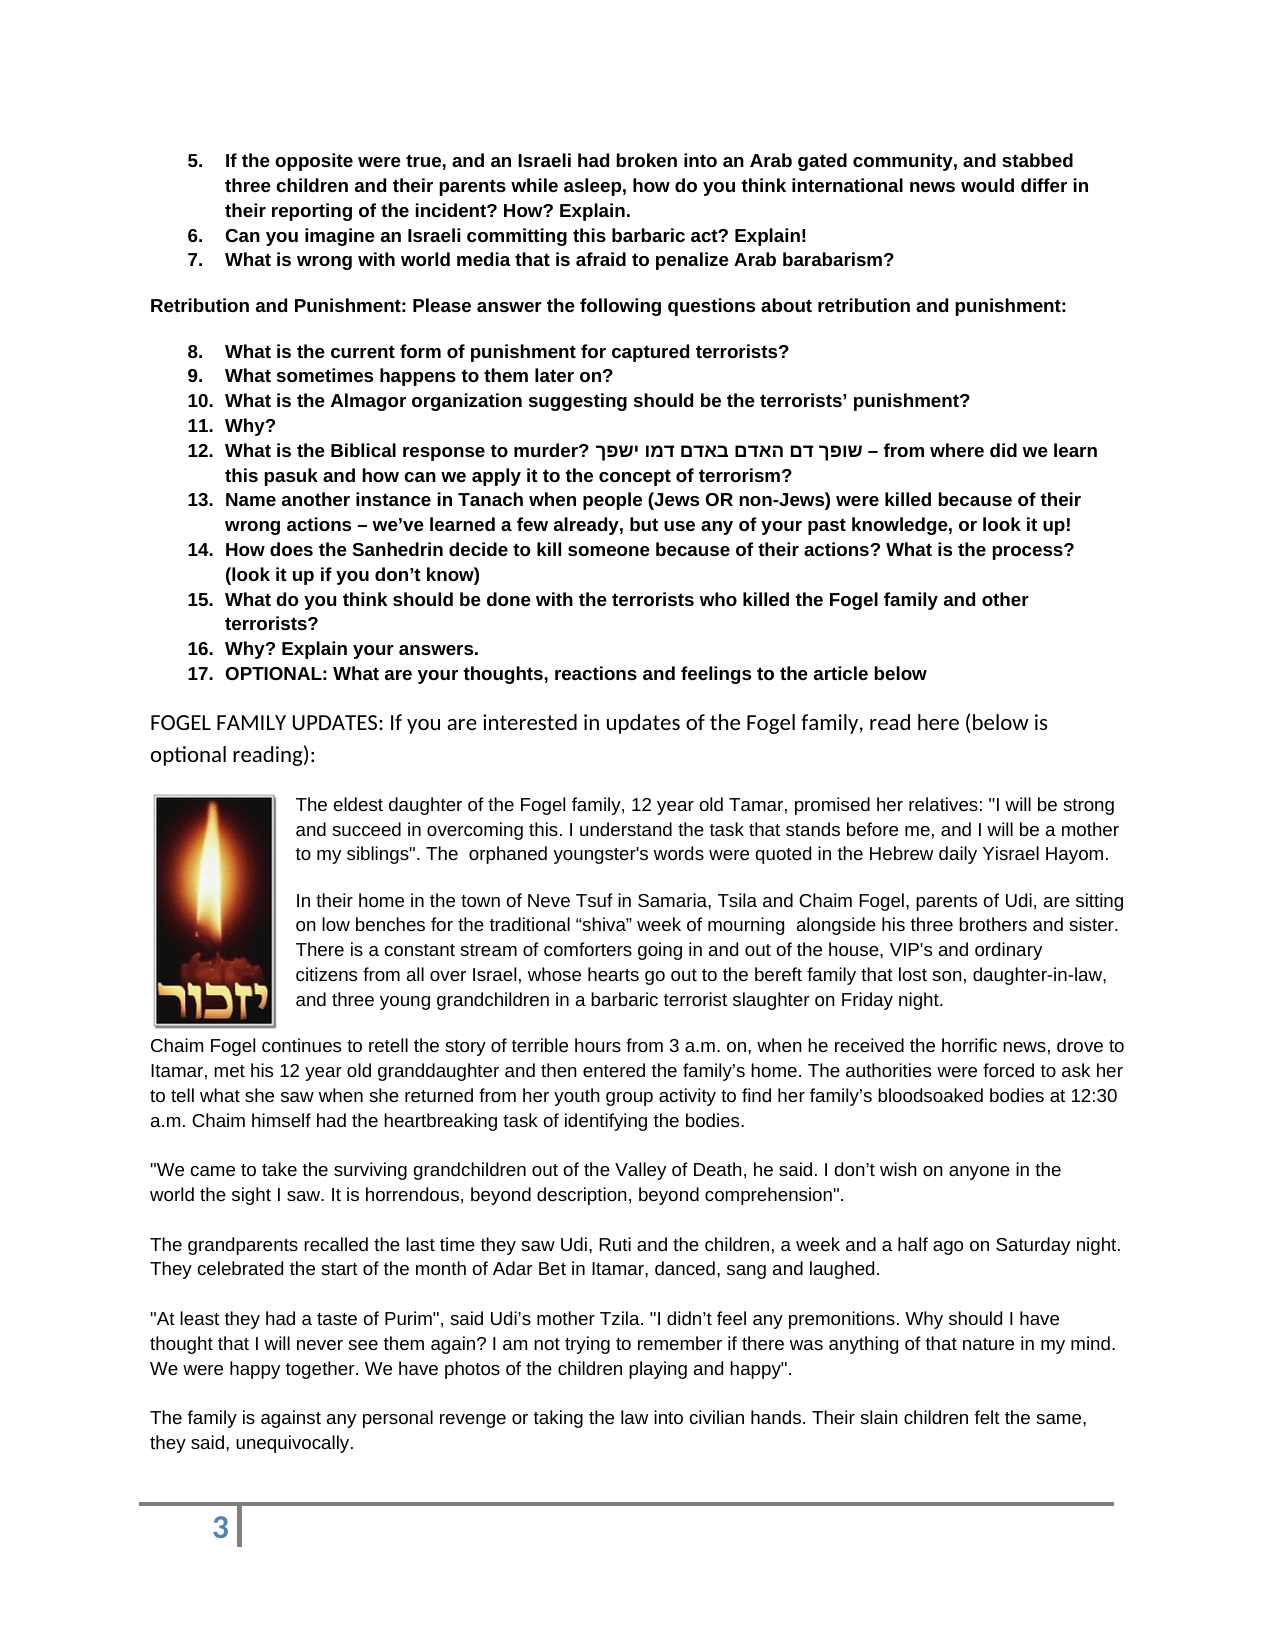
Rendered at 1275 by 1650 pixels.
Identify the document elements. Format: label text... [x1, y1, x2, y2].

list Why? Explain your answers. [187, 638, 1125, 659]
list Why? [187, 415, 1125, 436]
text Retribution and Punishment: Please answer the following questions about retribution and punishment: [150, 295, 1125, 316]
list What is the Biblical response to murder? שופך דם האדם באדם דמו ישפך – from where did we learn this pasuk and how can we apply it to the concept of terrorism? [187, 439, 1125, 486]
list If the opposite were true, and an Israeli had broken into an Arab gated community, and stabbed three children and their parents while asleep, how do you think international news would differ in their reporting of the incident? How? Explain. [187, 150, 1125, 221]
list What sometimes happens to them later on? [187, 365, 1125, 387]
list How does the Sanhedrin decide to kill someone because of their actions? What is the process? (look it up if you don’t know) [187, 539, 1125, 585]
list What is the Almagor organization suggesting should be the terrorists’ punishment? [187, 390, 1125, 412]
text FOGEL FAMILY UPDATES: If you are interested in updates of the Fogel family, read here (below is optional reading): [150, 708, 1125, 768]
list OPTIONAL: What are your thoughts, reactions and feelings to the article below [187, 663, 1125, 684]
list What do you think should be done with the terrorists who killed the Fogel family and other terrorists? [187, 588, 1125, 635]
list What is wrong with world media that is afraid to penalize Arab barabarism? [187, 249, 1125, 271]
list What is the current form of punishment for captured terrorists? [187, 340, 1125, 362]
list Name another instance in Tanach when people (Jews OR non-Jews) were killed because of their wrong actions – we’ve learned a few already, but use any of your past knowledge, or look it up! [187, 489, 1125, 536]
picture [153, 794, 277, 1026]
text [150, 793, 1125, 1478]
list Can you imagine an Israeli committing this barbaric act? Explain! [187, 224, 1125, 246]
